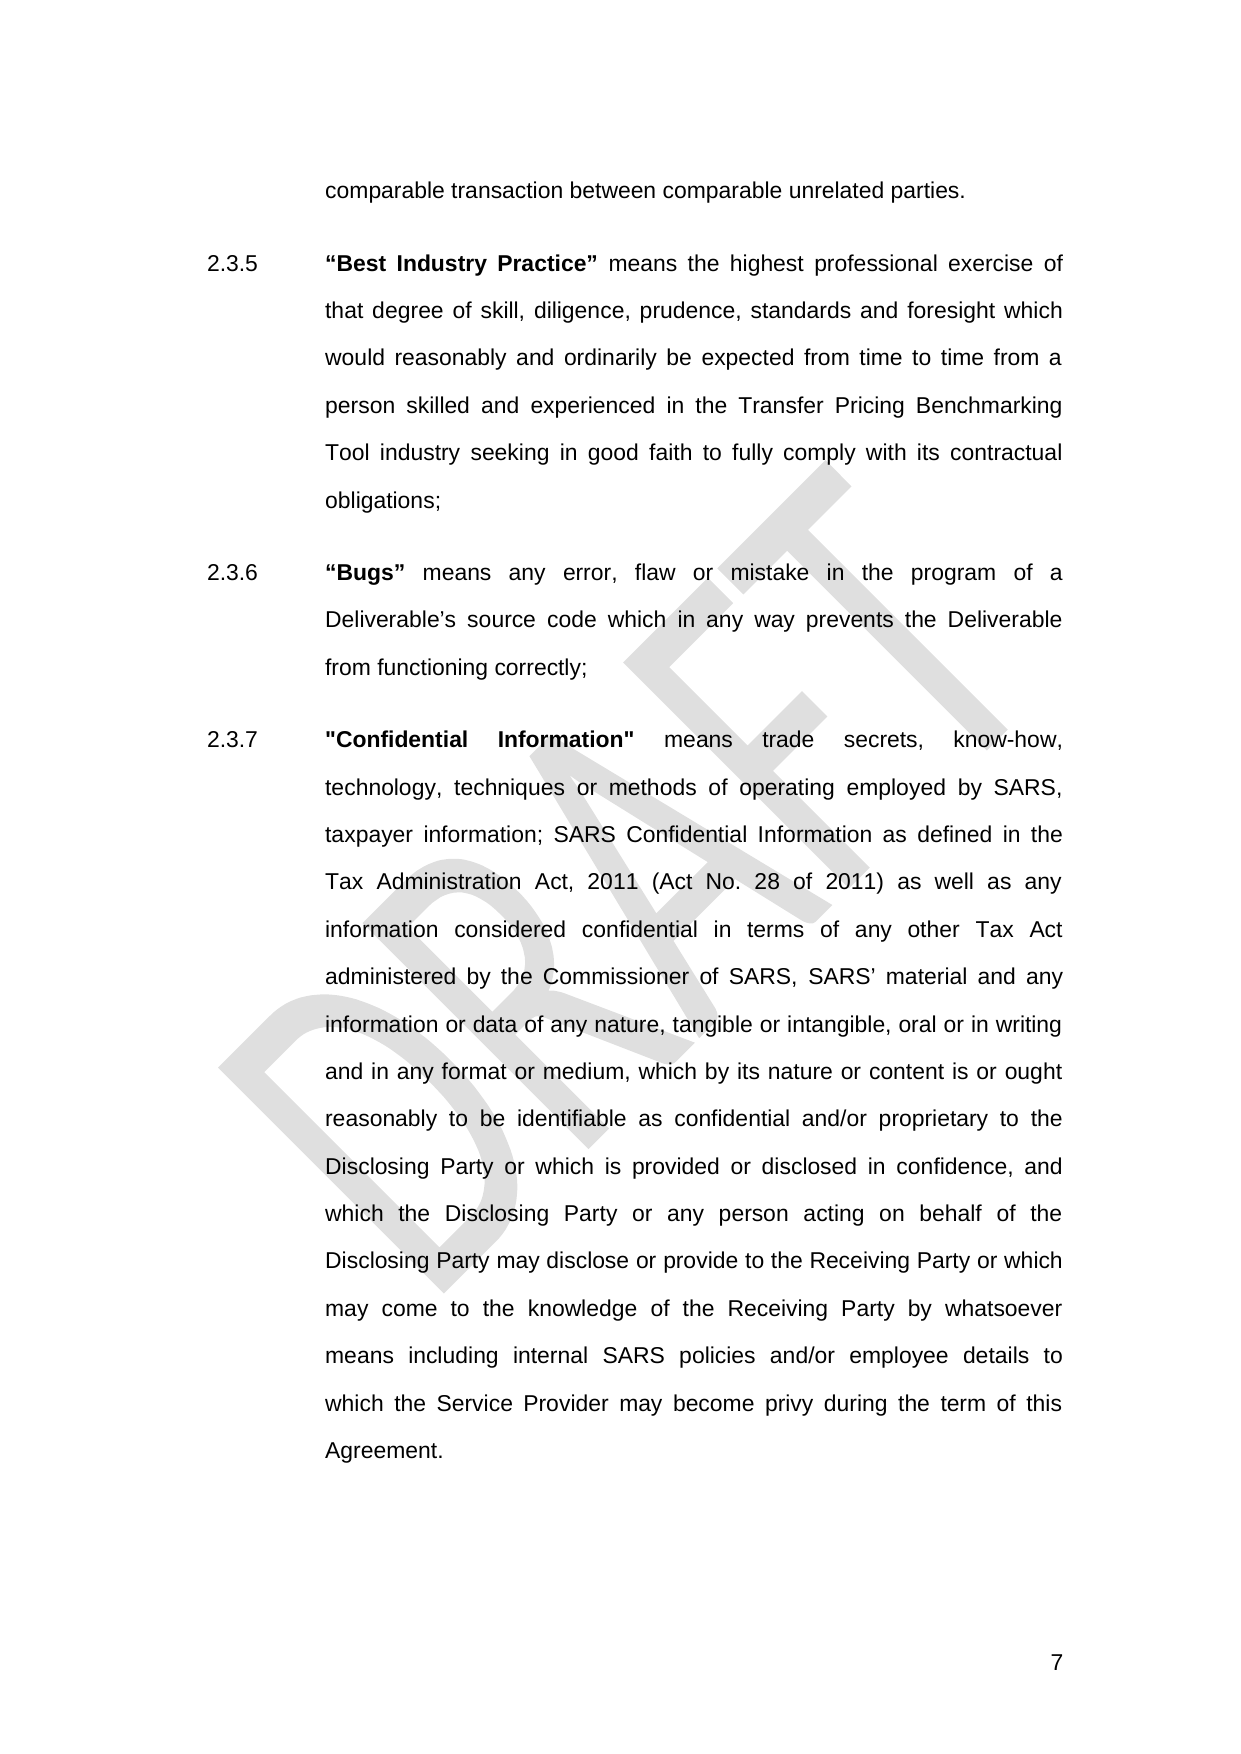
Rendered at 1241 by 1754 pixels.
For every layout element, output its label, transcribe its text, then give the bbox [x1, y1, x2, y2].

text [192, 177, 1063, 203]
text “Bugs” means any error, flaw or mistake in the program of a Deliverable’s source code which in any way prevents the Deliverable from functioning correctly; [207, 559, 1063, 680]
text “Best Industry Practice” means the highest professional exercise of that degree of skill, diligence, prudence, standards and foresight which would reasonably and ordinarily be expected from time to time from a person skilled and experienced in the Transfer Pricing Benchmarking Tool industry seeking in good faith to fully comply with its contractual obligations; [207, 249, 1063, 513]
text "Confidential Information" means trade secrets, know-how, technology, techniques or methods of operating employed by SARS, taxpayer information; SARS Confidential Information as defined in the Tax Administration Act, 2011 (Act No. 28 of 2011) as well as any information considered confidential in terms of any other Tax Act administered by the Commissioner of SARS, SARS’ material and any information or data of any nature, tangible or intangible, oral or in writing and in any format or medium, which by its nature or content is or ought reasonably to be identifiable as confidential and/or proprietary to the Disclosing Party or which is provided or disclosed in confidence, and which the Disclosing Party or any person acting on behalf of the Disclosing Party may disclose or provide to the Receiving Party or which may come to the knowledge of the Receiving Party by whatsoever means including internal SARS policies and/or employee details to which the Service Provider may become privy during the term of this Agreement. [207, 726, 1063, 1463]
